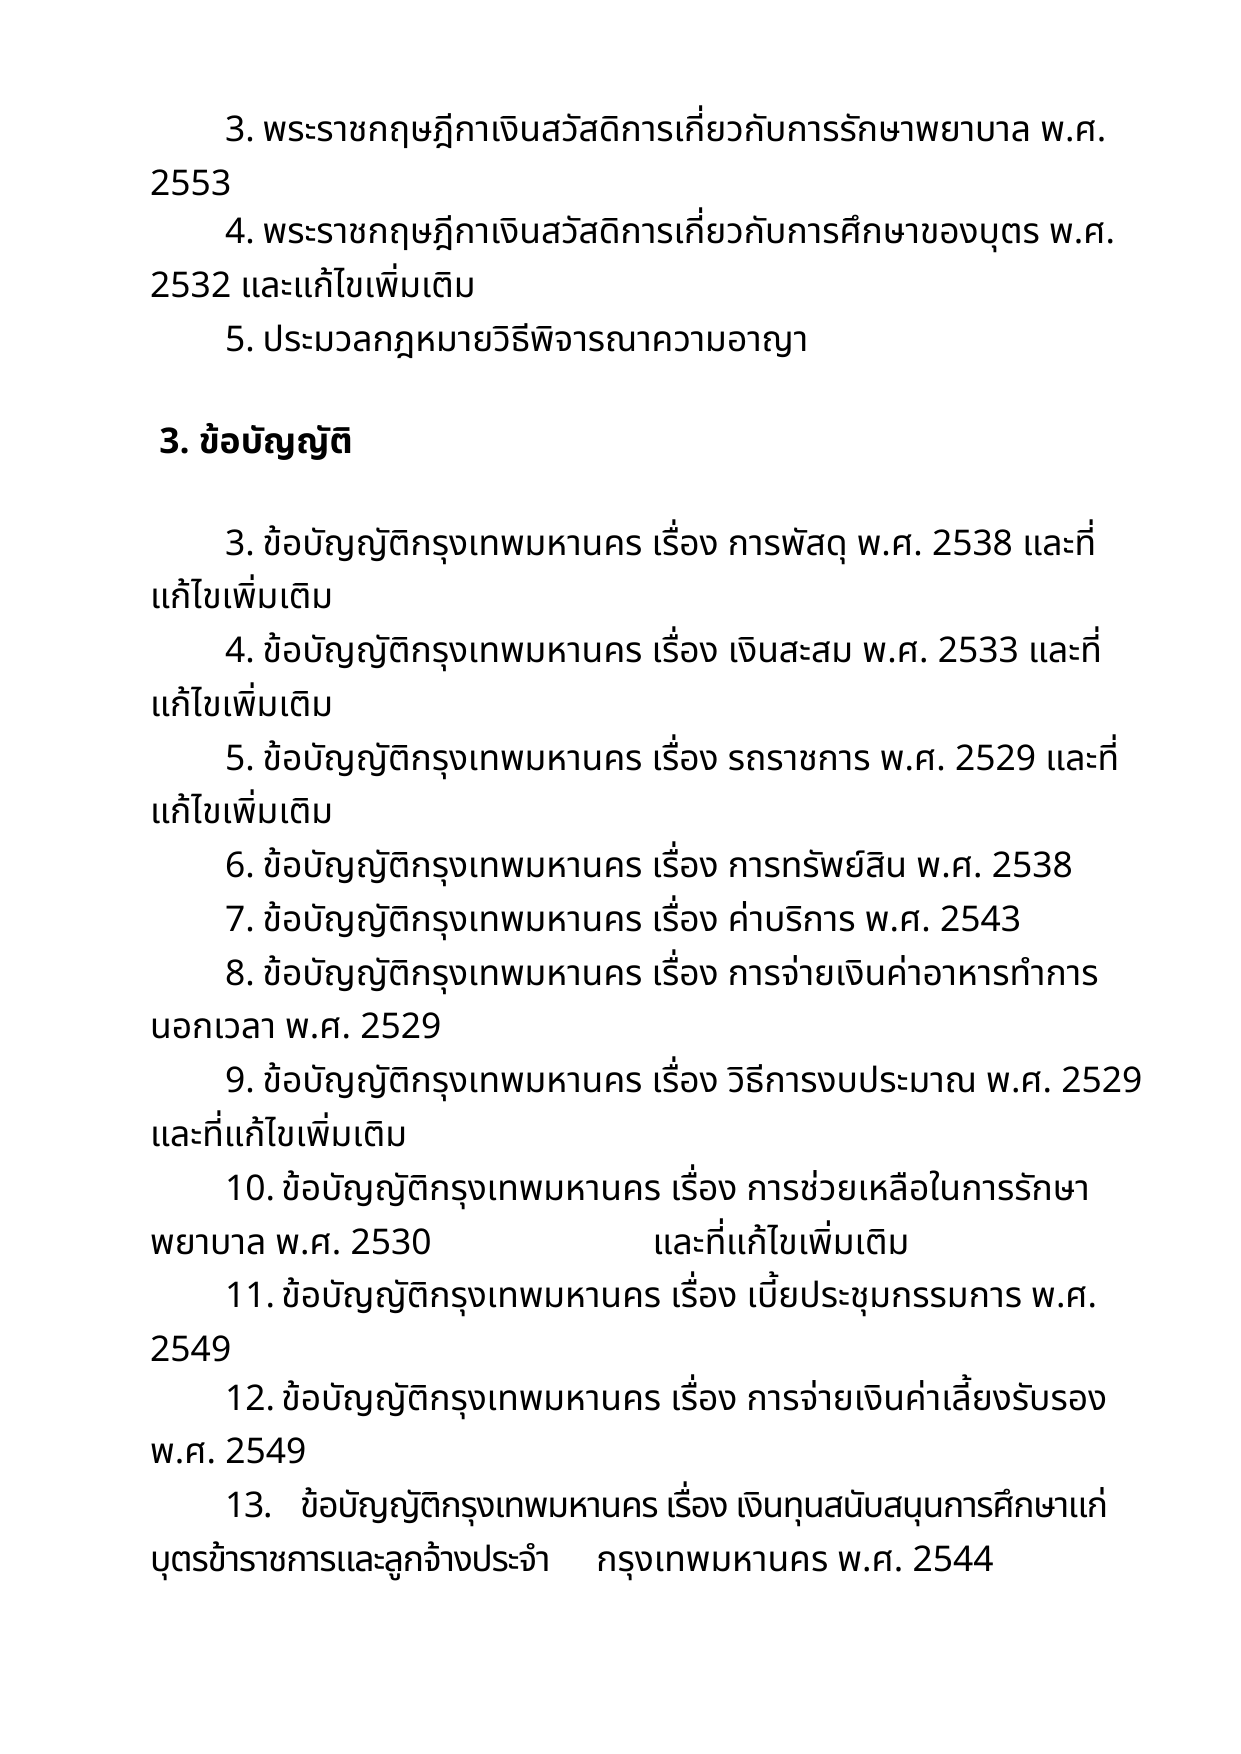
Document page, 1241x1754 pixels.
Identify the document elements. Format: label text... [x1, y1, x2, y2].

text 12. ข้อบัญญัติกรุงเทพมหานคร เรื่อง การจ่ายเงินค่าเลี้ยงรับรอง พ.ศ. 2549 [150, 1372, 1152, 1480]
text 4. ข้อบัญญัติกรุงเทพมหานคร เรื่อง เงินสะสม พ.ศ. 2533 และที่แก้ไขเพิ่มเติม [150, 625, 1152, 732]
text 7. ข้อบัญญัติกรุงเทพมหานคร เรื่อง ค่าบริการ พ.ศ. 2543 [150, 893, 1152, 947]
text 4. พระราชกฤษฎีกาเงินสวัสดิการเกี่ยวกับการศึกษาของบุตร พ.ศ. 2532 และแก้ไขเพิ่มเติม [150, 205, 1152, 313]
text 8. ข้อบัญญัติกรุงเทพมหานคร เรื่อง การจ่ายเงินค่าอาหารทำการนอกเวลา พ.ศ. 2529 [150, 947, 1152, 1055]
text 11. ข้อบัญญัติกรุงเทพมหานคร เรื่อง เบี้ยประชุมกรรมการ พ.ศ. 2549 [150, 1270, 1152, 1372]
text 6. ข้อบัญญัติกรุงเทพมหานคร เรื่อง การทรัพย์สิน พ.ศ. 2538 [150, 839, 1152, 893]
text 5. ประมวลกฎหมายวิธีพิจารณาความอาญา [150, 313, 1152, 367]
text 3. ข้อบัญญัติ [150, 415, 1152, 469]
text 3. พระราชกฤษฎีกาเงินสวัสดิการเกี่ยวกับการรักษาพยาบาล พ.ศ. 2553 [150, 103, 1152, 205]
text 13. ข้อบัญญัติกรุงเทพมหานคร เรื่อง เงินทุนสนับสนุนการศึกษาแก่บุตรข้าราชการและลูกจ้างประจำ กรุงเทพมหานคร พ.ศ. 2544 [150, 1480, 1152, 1587]
text 5. ข้อบัญญัติกรุงเทพมหานคร เรื่อง รถราชการ พ.ศ. 2529 และที่แก้ไขเพิ่มเติม [150, 732, 1152, 839]
text 10. ข้อบัญญัติกรุงเทพมหานคร เรื่อง การช่วยเหลือในการรักษาพยาบาล พ.ศ. 2530 และที่แก้ไขเพิ่มเติม [150, 1162, 1152, 1270]
text 3. ข้อบัญญัติกรุงเทพมหานคร เรื่อง การพัสดุ พ.ศ. 2538 และที่แก้ไขเพิ่มเติม [150, 517, 1152, 625]
text 9. ข้อบัญญัติกรุงเทพมหานคร เรื่อง วิธีการงบประมาณ พ.ศ. 2529 และที่แก้ไขเพิ่มเติม [150, 1055, 1152, 1162]
